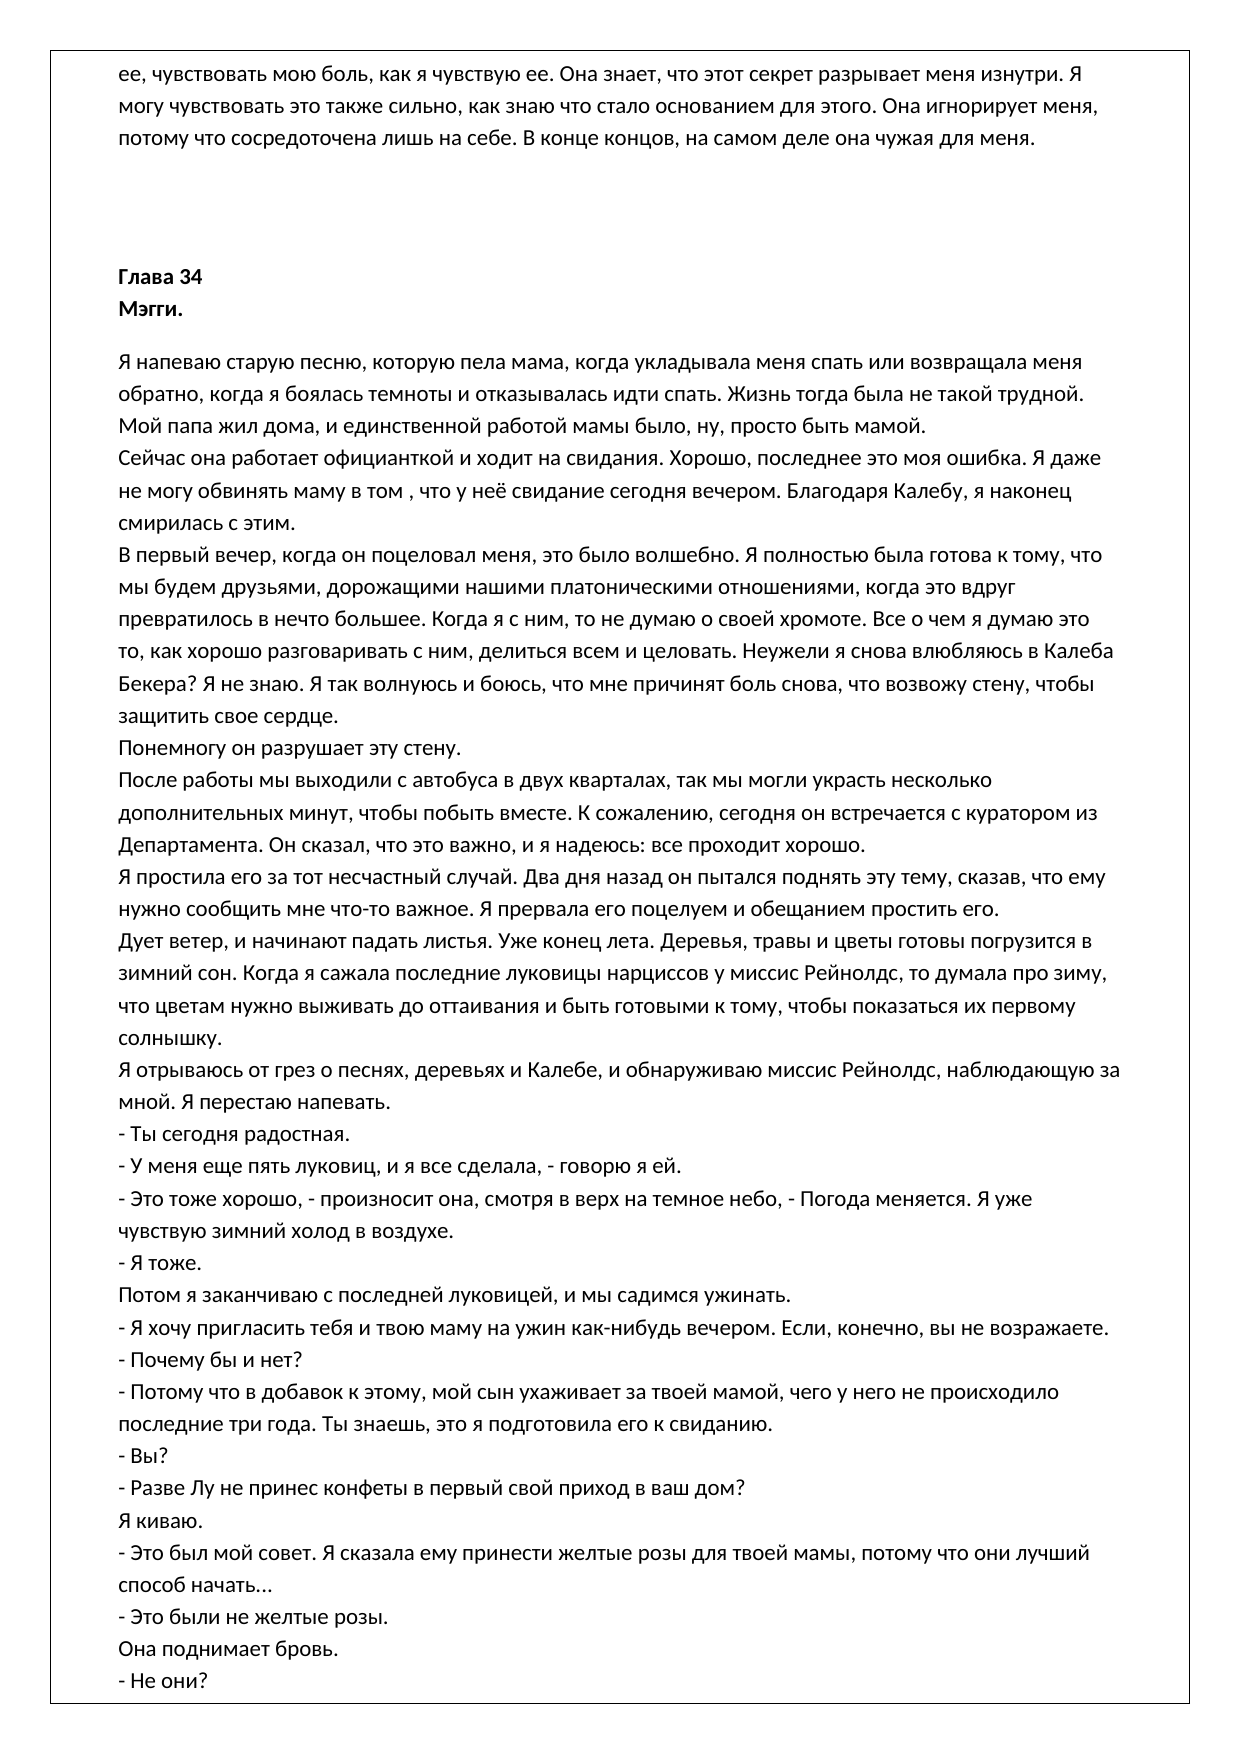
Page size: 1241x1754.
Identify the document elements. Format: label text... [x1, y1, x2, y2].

text Глава 34 Мэгги. [118, 262, 1122, 322]
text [118, 1083, 1122, 1695]
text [118, 59, 1122, 184]
